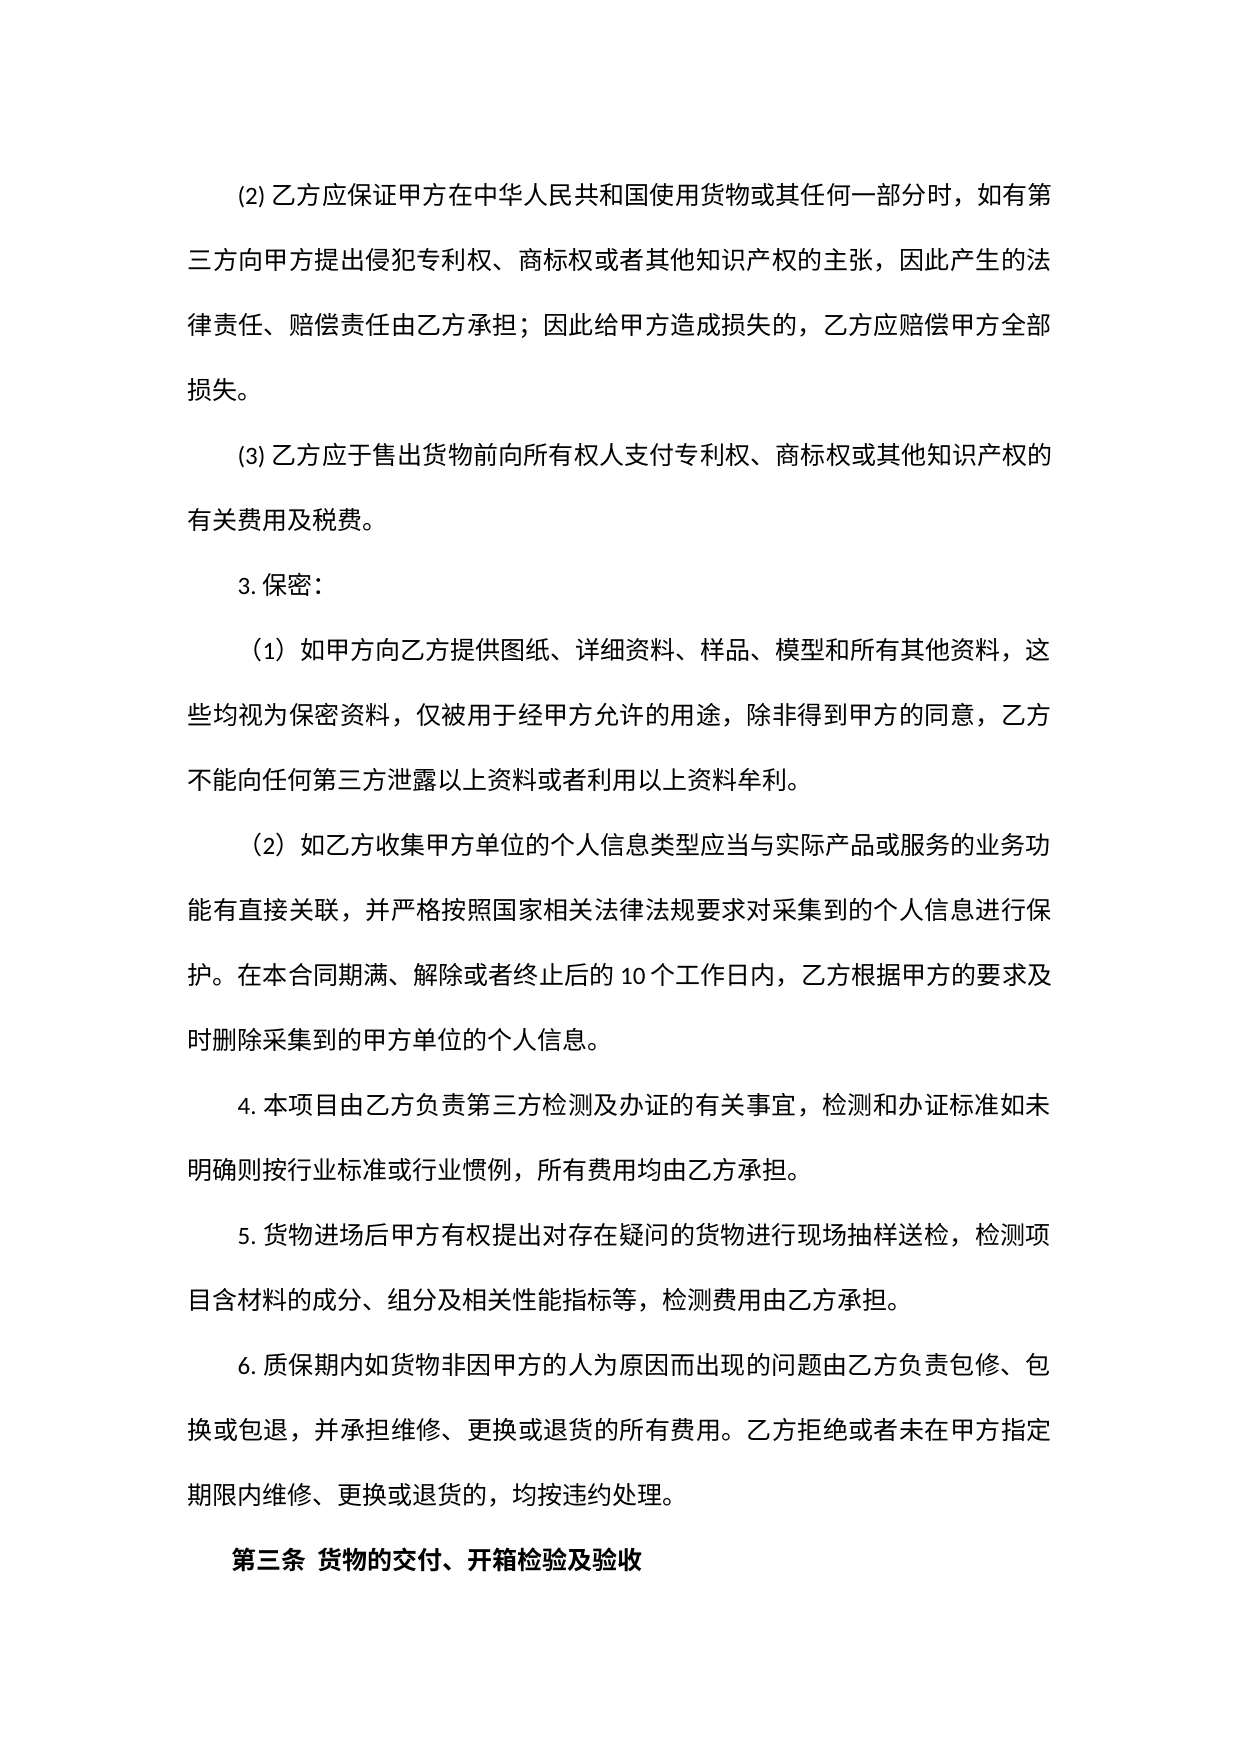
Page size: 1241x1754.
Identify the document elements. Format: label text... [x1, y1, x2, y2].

text 5. 货物进场后甲方有权提出对存在疑问的货物进行现场抽样送检，检测项目含材料的成分、组分及相关性能指标等，检测费用由乙方承担。 [187, 1202, 1053, 1332]
text 4. 本项目由乙方负责第三方检测及办证的有关事宜，检测和办证标准如未明确则按行业标准或行业惯例，所有费用均由乙方承担。 [187, 1072, 1053, 1202]
text （2）如乙方收集甲方单位的个人信息类型应当与实际产品或服务的业务功能有直接关联，并严格按照国家相关法律法规要求对采集到的个人信息进行保护。在本合同期满、解除或者终止后的10个工作日内，乙方根据甲方的要求及时删除采集到的甲方单位的个人信息。 [187, 812, 1053, 1072]
text (2) 乙方应保证甲方在中华人民共和国使用货物或其任何一部分时，如有第三方向甲方提出侵犯专利权、商标权或者其他知识产权的主张，因此产生的法律责任、赔偿责任由乙方承担；因此给甲方造成损失的，乙方应赔偿甲方全部损失。 [187, 162, 1053, 422]
text （1）如甲方向乙方提供图纸、详细资料、样品、模型和所有其他资料，这些均视为保密资料，仅被用于经甲方允许的用途，除非得到甲方的同意，乙方不能向任何第三方泄露以上资料或者利用以上资料牟利。 [187, 617, 1053, 812]
text 3. 保密： [187, 552, 1053, 617]
text 第三条 货物的交付、开箱检验及验收 [187, 1527, 1053, 1592]
text 6. 质保期内如货物非因甲方的人为原因而出现的问题由乙方负责包修、包换或包退，并承担维修、更换或退货的所有费用。乙方拒绝或者未在甲方指定期限内维修、更换或退货的，均按违约处理。 [187, 1332, 1053, 1527]
text (3) 乙方应于售出货物前向所有权人支付专利权、商标权或其他知识产权的有关费用及税费。 [187, 422, 1053, 552]
